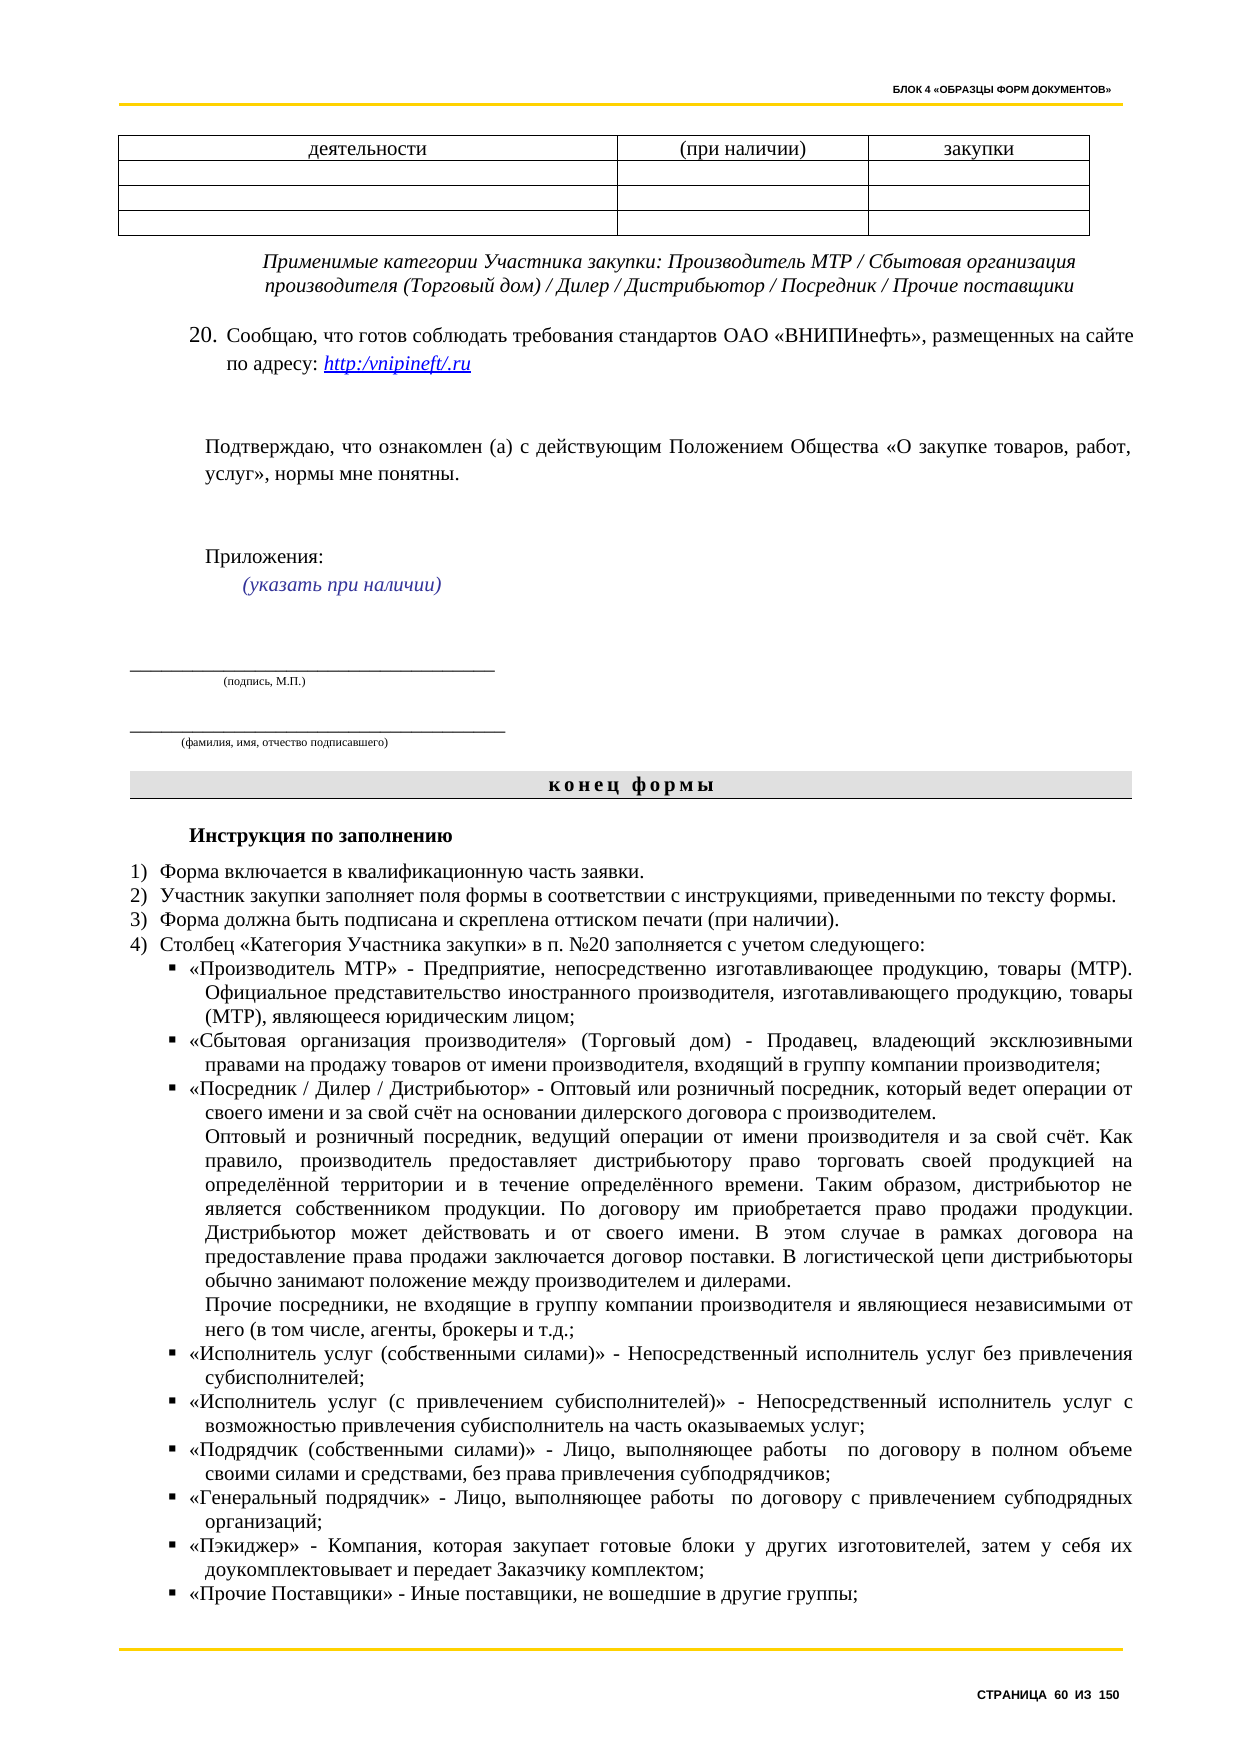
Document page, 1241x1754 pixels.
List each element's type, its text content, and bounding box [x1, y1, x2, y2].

list Подтверждаю, что ознакомлен (а) с действующим Положением Общества «О закупке товаров, работ, услуг», нормы мне понятны. [205, 433, 1132, 485]
list Участник закупки заполняет поля формы в соответствии с инструкциями, приведенными по тексту формы. [130, 883, 1134, 907]
text конец формы [130, 771, 1132, 798]
list «Исполнитель услуг (с привлечением субисполнителей)» - Непосредственный исполнитель услуг с возможностью привлечения субисполнитель на часть оказываемых услуг; [167, 1389, 1134, 1437]
list Применимые категории Участника закупки: Производитель МТР / Сбытовая организация производителя (Торговый дом) / Дилер / Дистрибьютор / Посредник / Прочие поставщики [205, 249, 1134, 297]
table_cell [119, 161, 617, 185]
list «Производитель МТР» - Предприятие, непосредственно изготавливающее продукцию, товары (МТР). Официальное представительство иностранного производителя, изготавливающего продукцию, товары (МТР), являющееся юридическим лицом; [167, 956, 1134, 1028]
text ___________________________________ [130, 650, 629, 674]
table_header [869, 136, 1089, 160]
list «Сбытовая организация производителя» (Торговый дом) - Продавец, владеющий эксклюзивными правами на продажу товаров от имени производителя, входящий в группу компании производителя; [167, 1028, 1134, 1076]
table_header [618, 136, 868, 160]
text (фамилия, имя, отчество подписавшего) [130, 735, 629, 759]
table_cell [618, 211, 868, 235]
list Сообщаю, что готов соблюдать требования стандартов ОАО «ВНИПИнефть», размещенных на сайте по адресу: http:/vnipineft/.ru [189, 321, 1134, 375]
list Прочие посредники, не входящие в группу компании производителя и являющиеся независимыми от него (в том числе, агенты, брокеры и т.д.; [205, 1292, 1134, 1341]
text Инструкция по заполнению [130, 823, 1134, 847]
table_cell [119, 211, 617, 235]
list Оптовый и розничный посредник, ведущий операции от имени производителя и за свой счёт. Как правило, производитель предоставляет дистрибьютору право торговать своей продукцией на определённой территории и в течение определённого времени. Таким образом, дистрибьютор не является собственником продукции. По договору им приобретается право продажи продукции. Дистрибьютор может действовать и от своего имени. В этом случае в рамках договора на предоставление права продажи заключается договор поставки. В логистической цепи дистрибьюторы обычно занимают положение между производителем и дилерами. [205, 1124, 1134, 1292]
list «Пэкиджер» - Компания, которая закупает готовые блоки у других изготовителей, затем у себя их доукомплектовывает и передает Заказчику комплектом; [167, 1533, 1134, 1581]
list Форма должна быть подписана и скреплена оттиском печати (при наличии). [130, 907, 1134, 931]
list «Исполнитель услуг (собственными силами)» - Непосредственный исполнитель услуг без привлечения субисполнителей; [167, 1341, 1134, 1389]
list Приложения: [205, 544, 1132, 568]
text (подпись, М.П.) [130, 674, 629, 698]
list «Прочие Поставщики» - Иные поставщики, не вошедшие в другие группы; [167, 1581, 1134, 1605]
list Столбец «Категория Участника закупки» в п. №20 заполняется с учетом следующего: [130, 931, 1134, 956]
text ____________________________________ [130, 711, 629, 735]
list «Посредник / Дилер / Дистрибьютор» - Оптовый или розничный посредник, который ведет операции от своего имени и за свой счёт на основании дилерского договора с производителем. [167, 1076, 1134, 1124]
list (указать при наличии) [242, 572, 1132, 596]
table_cell [618, 186, 868, 210]
table_cell [869, 186, 1089, 210]
list «Подрядчик (собственными силами)» - Лицо, выполняющее работы по договору в полном объеме своими силами и средствами, без права привлечения субподрядчиков; [167, 1437, 1134, 1485]
table_cell [869, 161, 1089, 185]
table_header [119, 136, 617, 160]
list «Генеральный подрядчик» - Лицо, выполняющее работы по договору с привлечением субподрядных организаций; [167, 1485, 1134, 1533]
table_cell [618, 161, 868, 185]
table_cell [869, 211, 1089, 235]
list Форма включается в квалификационную часть заявки. [130, 859, 1134, 883]
table_cell [119, 186, 617, 210]
